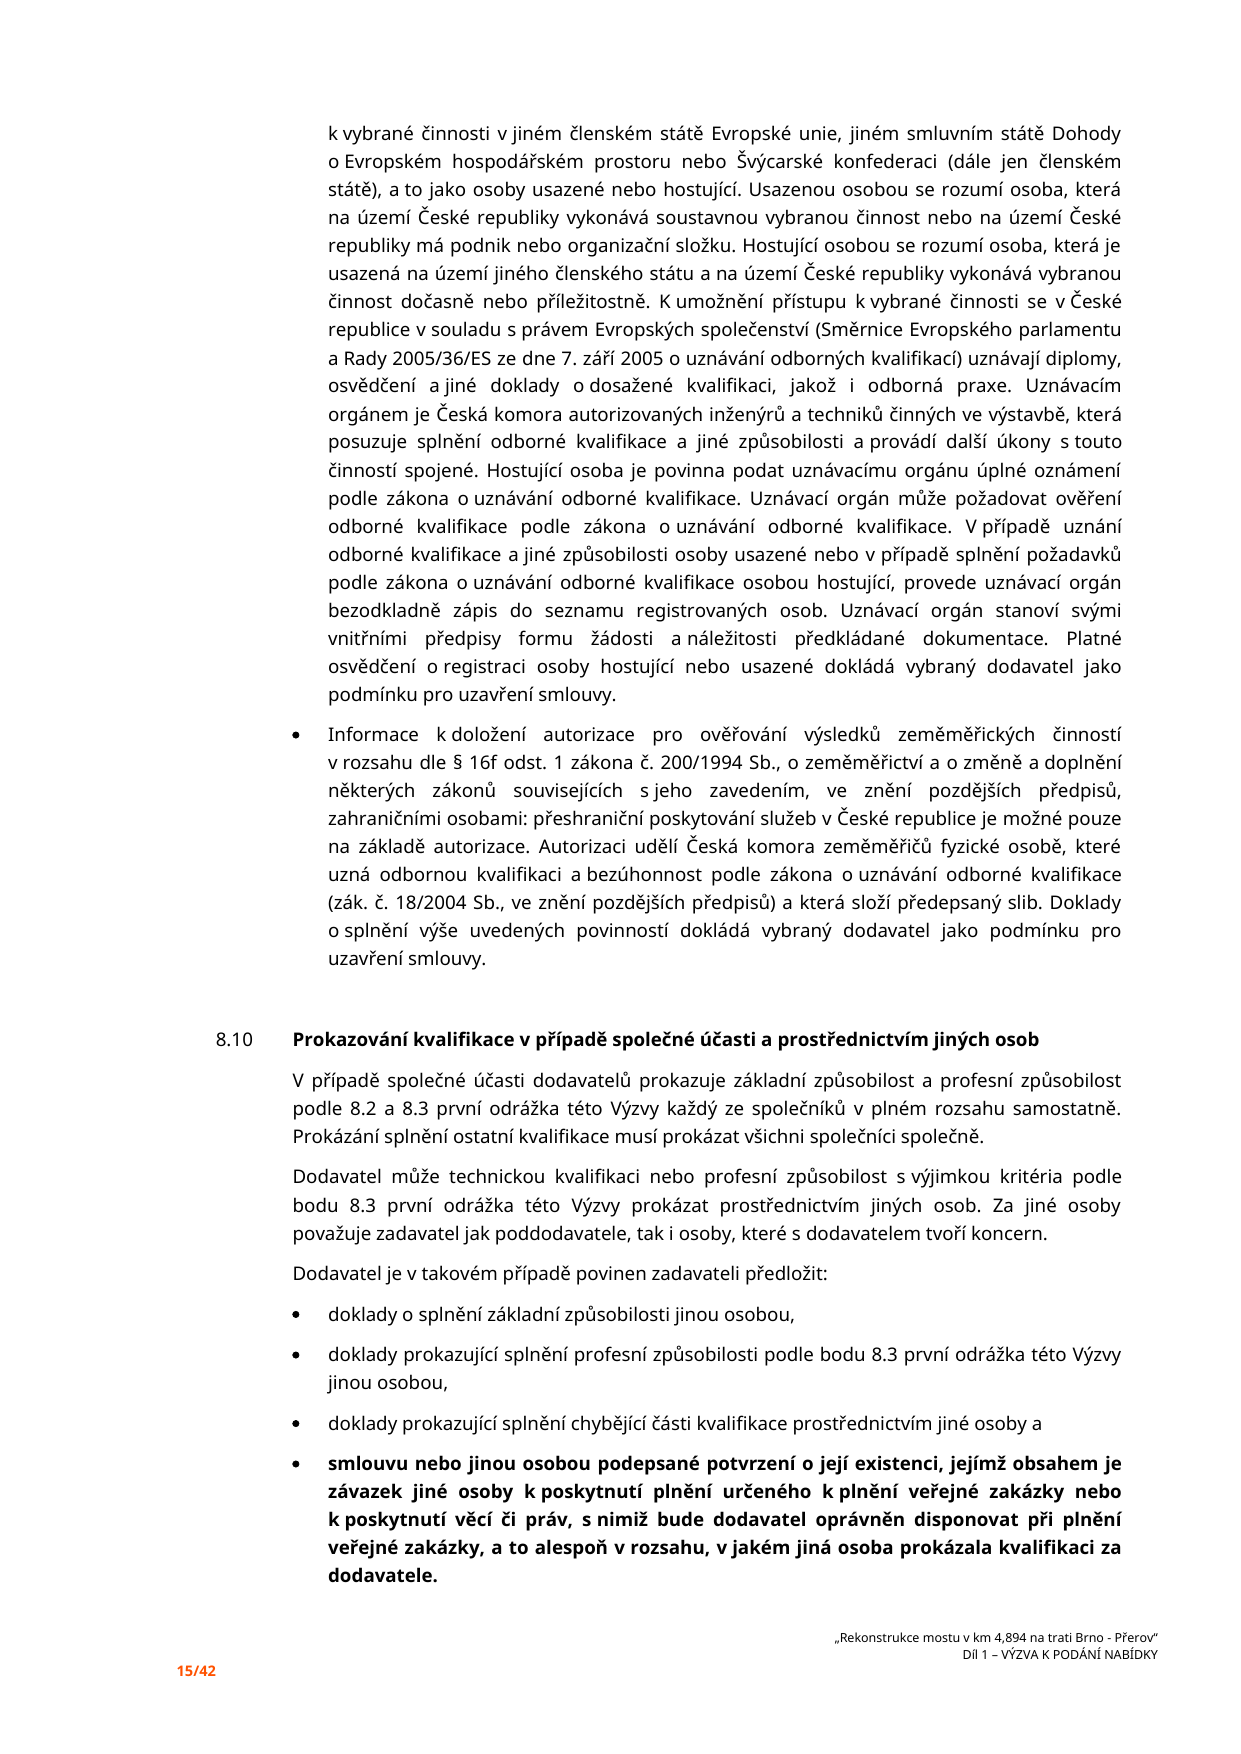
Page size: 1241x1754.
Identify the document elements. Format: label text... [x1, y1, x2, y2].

text Dodavatel může technickou kvalifikaci nebo profesní způsobilost s výjimkou kritéria podle bodu 8.3 první odrážka této Výzvy prokázat prostřednictvím jiných osob. Za jiné osoby považuje zadavatel jak poddodavatele, tak i osoby, které s dodavatelem tvoří koncern. [292, 1164, 1122, 1245]
text Informace k doložení autorizace pro ověřování výsledků zeměměřických činností v rozsahu dle § 16f odst. 1 zákona č. 200/1994 Sb., o zeměměřictví a o změně a doplnění některých zákonů souvisejících s jeho zavedením, ve znění pozdějších předpisů, zahraničními osobami: přeshraniční poskytování služeb v České republice je možné pouze na základě autorizace. Autorizaci udělí Česká komora zeměměřičů fyzické osobě, které uzná odbornou kvalifikaci a bezúhonnost podle zákona o uznávání odborné kvalifikace (zák. č. 18/2004 Sb., ve znění pozdějších předpisů) a která složí předepsaný slib. Doklady o splnění výše uvedených povinností dokládá vybraný dodavatel jako podmínku pro uzavření smlouvy. [292, 722, 1122, 971]
text V případě společné účasti dodavatelů prokazuje základní způsobilost a profesní způsobilost podle 8.2 a 8.3 první odrážka této Výzvy každý ze společníků v plném rozsahu samostatně. Prokázání splnění ostatní kvalifikace musí prokázat všichni společníci společně. [292, 1067, 1122, 1149]
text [292, 121, 1122, 707]
text smlouvu nebo jinou osobou podepsané potvrzení o její existenci, jejímž obsahem je závazek jiné osoby k poskytnutí plnění určeného k plnění veřejné zakázky nebo k poskytnutí věcí či práv, s nimiž bude dodavatel oprávněn disponovat při plnění veřejné zakázky, a to alespoň v rozsahu, v jakém jiná osoba prokázala kvalifikaci za dodavatele. [292, 1451, 1122, 1588]
text doklady prokazující splnění chybějící části kvalifikace prostřednictvím jiné osoby a [292, 1410, 1122, 1436]
text doklady prokazující splnění profesní způsobilosti podle bodu 8.3 první odrážka této Výzvy jinou osobou, [292, 1341, 1122, 1395]
text doklady o splnění základní způsobilosti jinou osobou, [292, 1301, 1122, 1326]
text Dodavatel je v takovém případě povinen zadavateli předložit: [292, 1260, 1122, 1286]
text Prokazování kvalifikace v případě společné účasti a prostřednictvím jiných osob [216, 1027, 1122, 1052]
